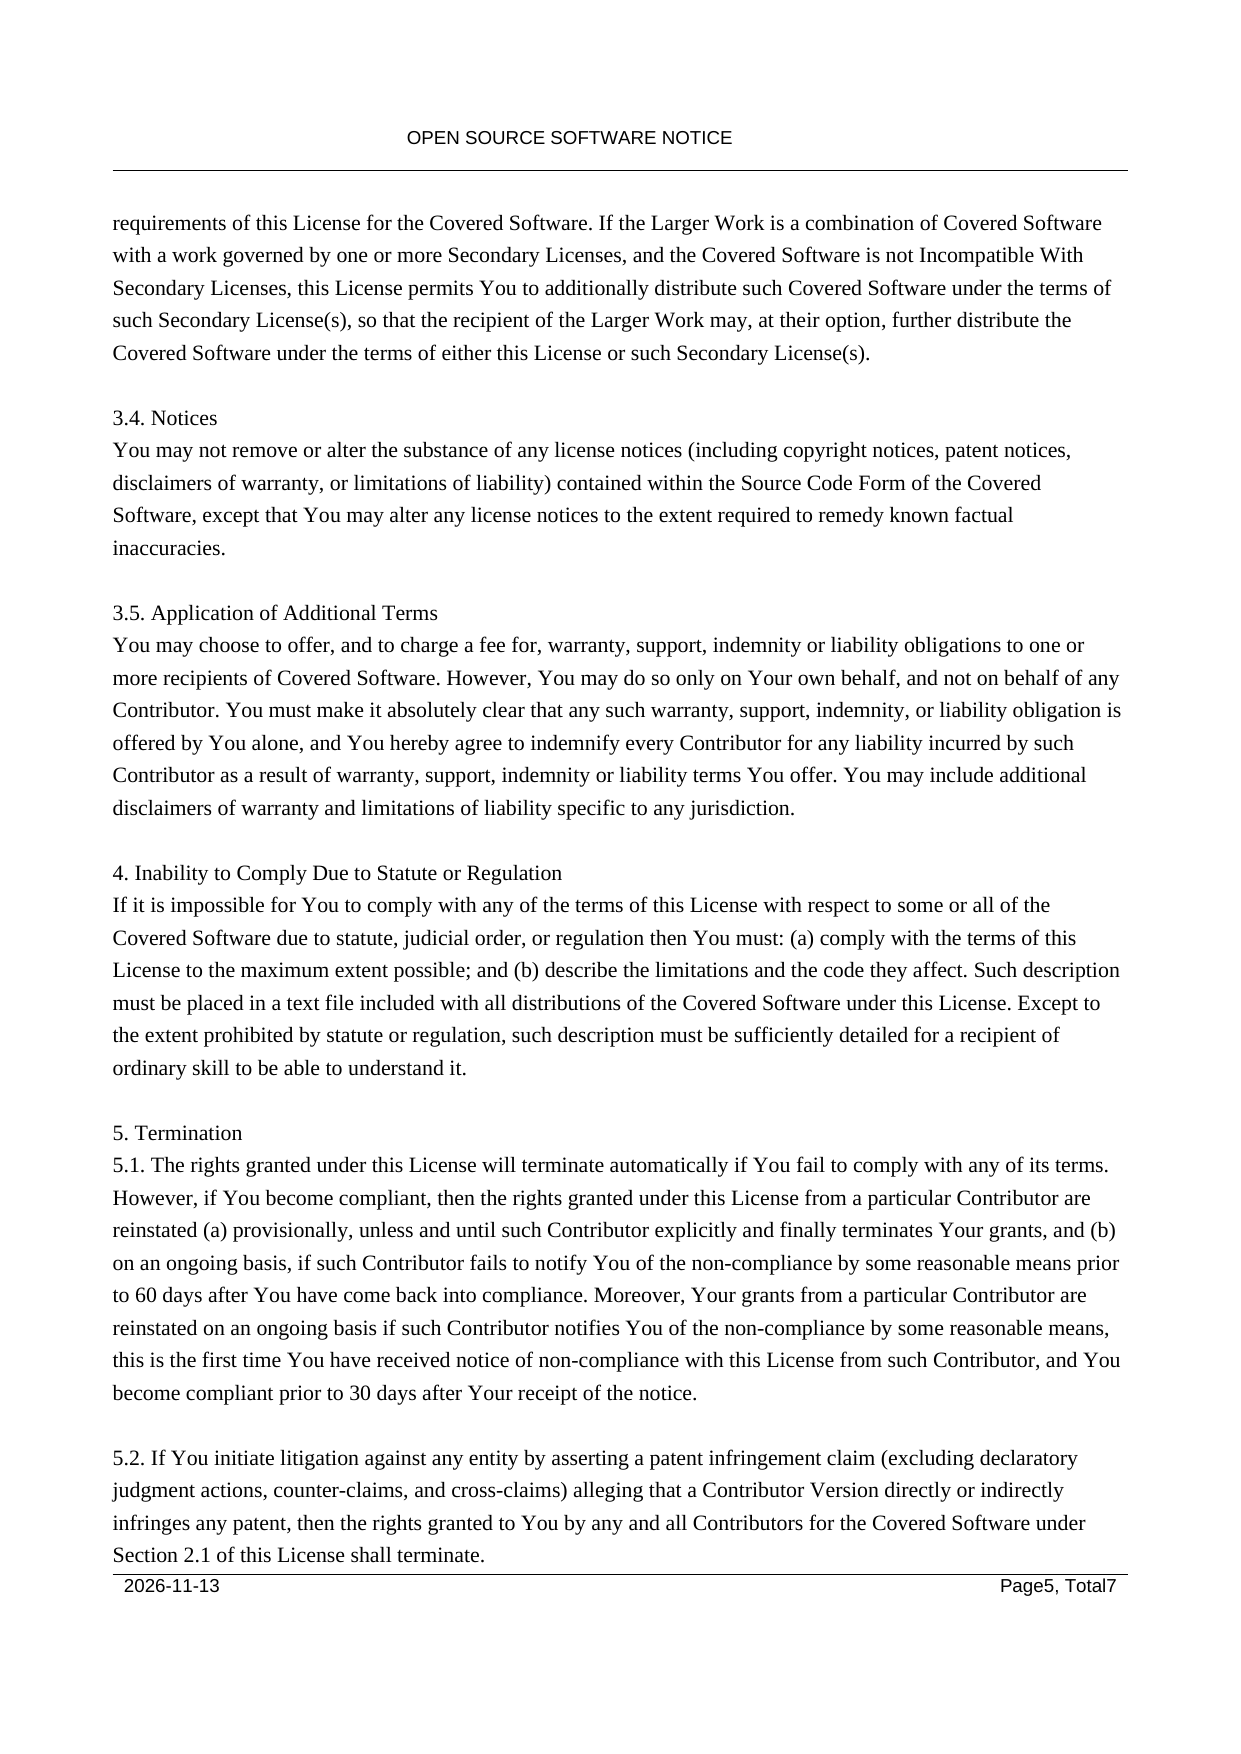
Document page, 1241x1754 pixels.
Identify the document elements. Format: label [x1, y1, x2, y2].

text [112, 206, 1128, 1571]
